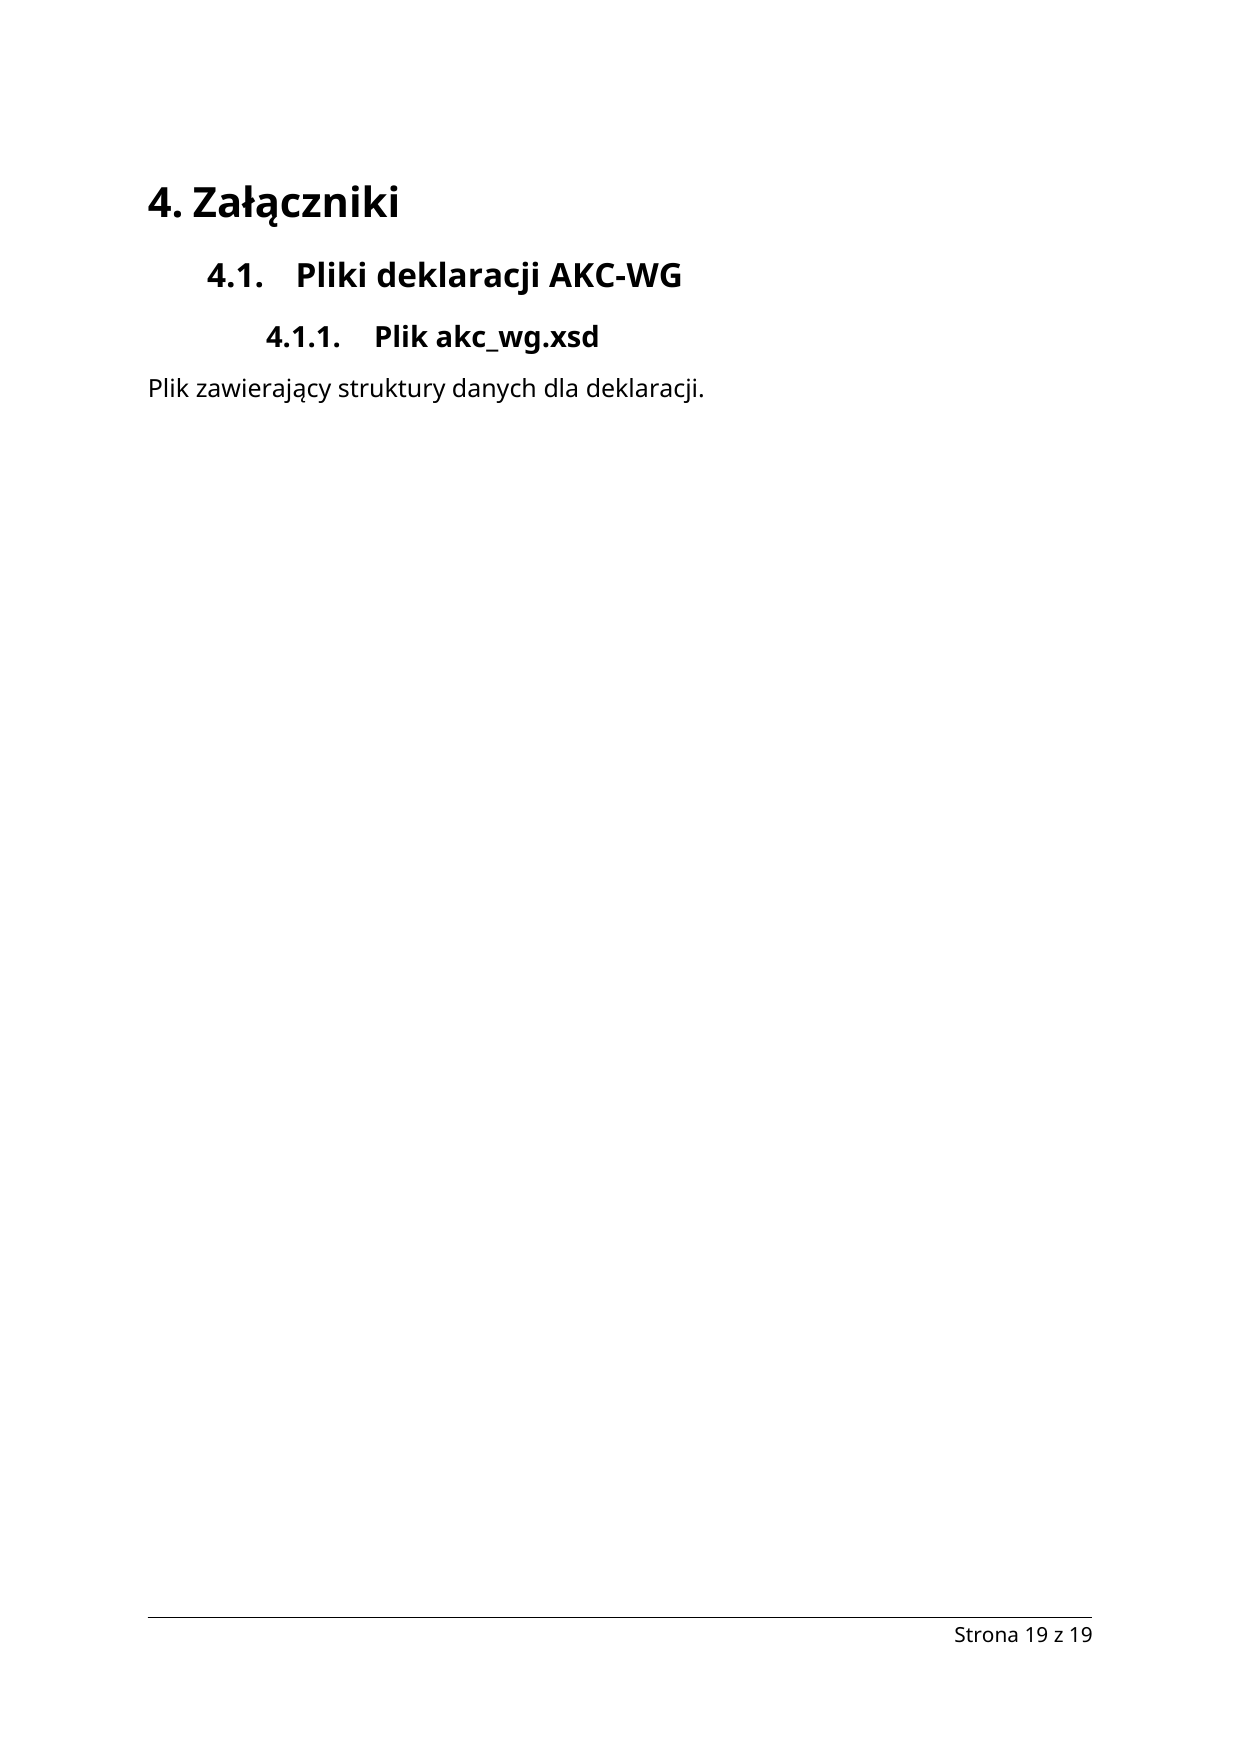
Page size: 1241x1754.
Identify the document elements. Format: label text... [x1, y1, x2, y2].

subtitle Pliki deklaracji AKC-WG [207, 254, 1092, 296]
subtitle Plik akc_wg.xsd [266, 321, 1092, 354]
text Plik zawierający struktury danych dla deklaracji. [148, 371, 1092, 405]
subtitle Załączniki [148, 173, 1092, 229]
